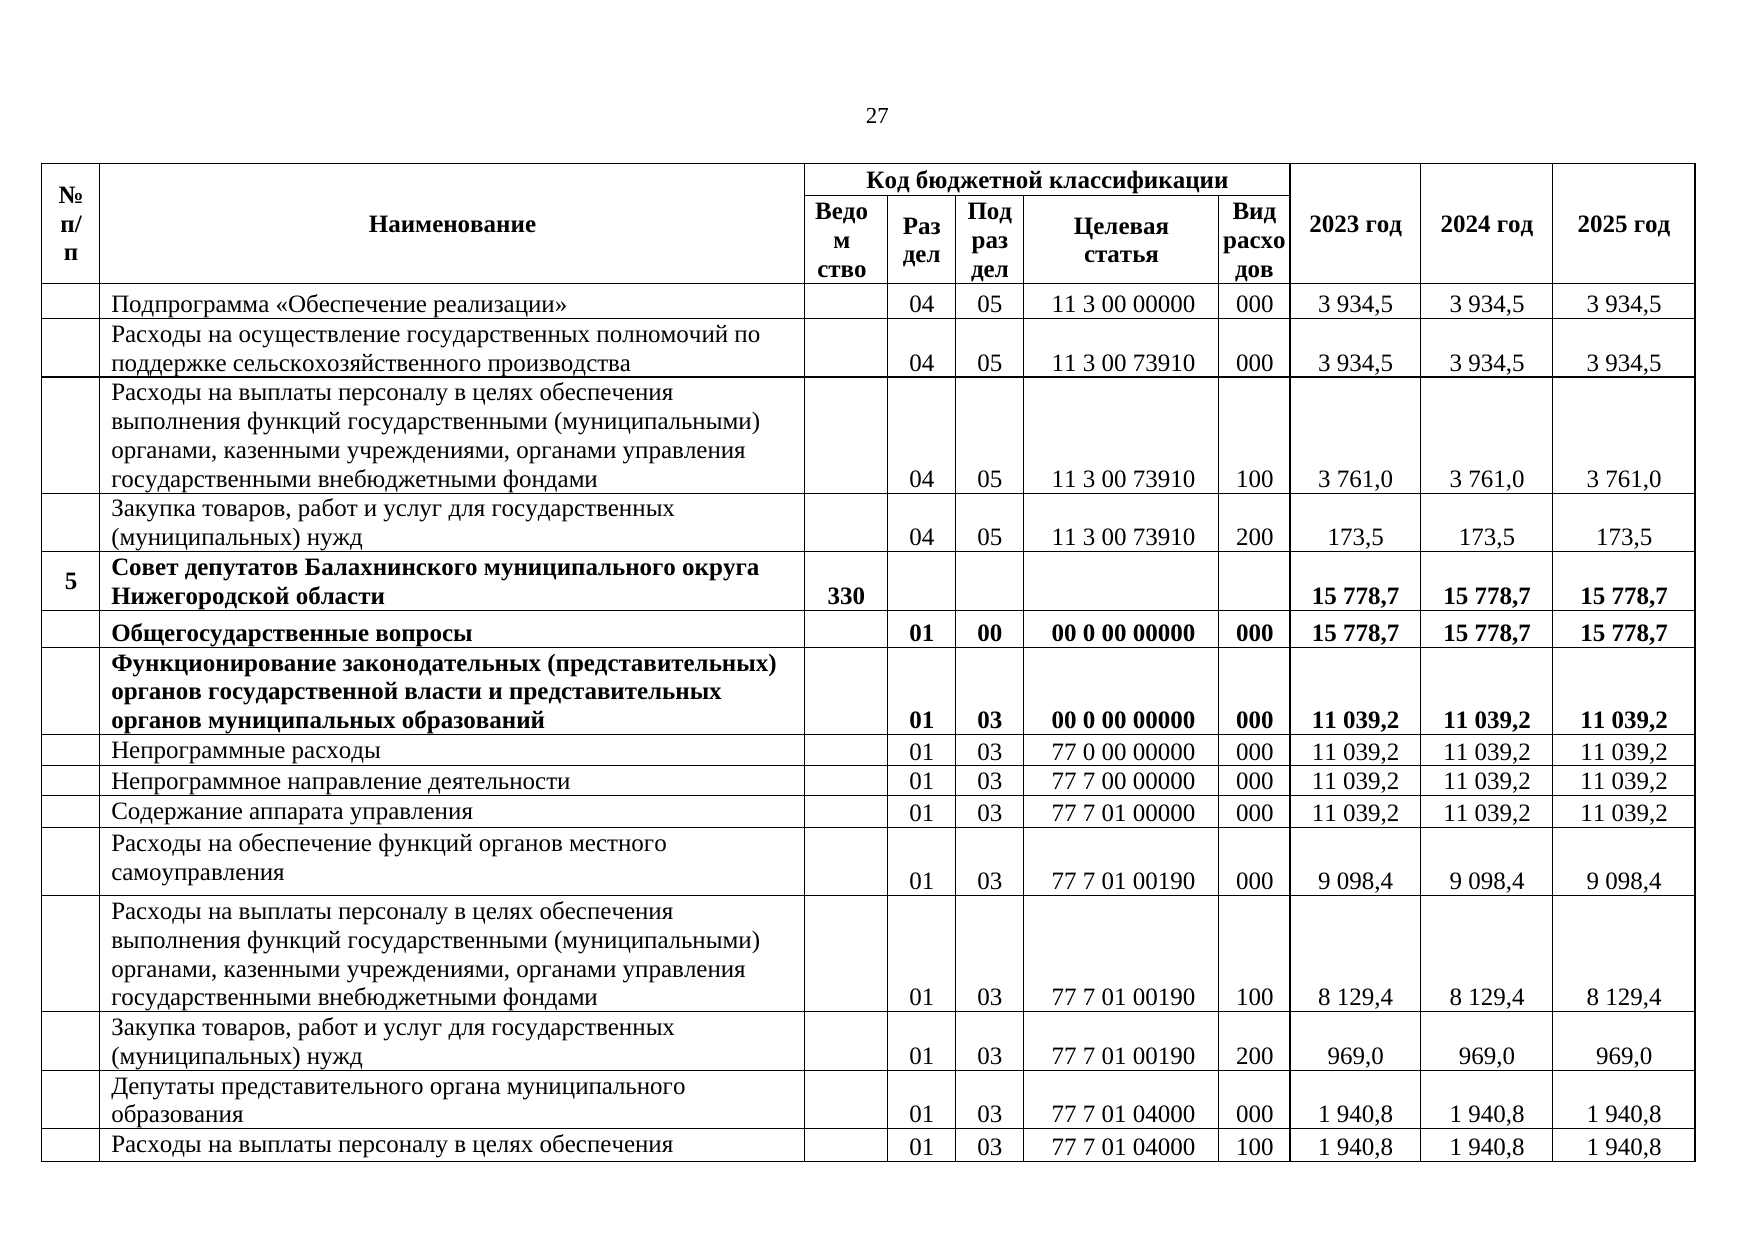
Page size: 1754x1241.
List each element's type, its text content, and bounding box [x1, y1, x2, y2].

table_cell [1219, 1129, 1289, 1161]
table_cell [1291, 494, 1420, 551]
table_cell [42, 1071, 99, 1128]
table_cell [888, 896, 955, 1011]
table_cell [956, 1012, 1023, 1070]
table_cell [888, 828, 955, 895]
table_header Код бюджетной классификации [805, 164, 1289, 195]
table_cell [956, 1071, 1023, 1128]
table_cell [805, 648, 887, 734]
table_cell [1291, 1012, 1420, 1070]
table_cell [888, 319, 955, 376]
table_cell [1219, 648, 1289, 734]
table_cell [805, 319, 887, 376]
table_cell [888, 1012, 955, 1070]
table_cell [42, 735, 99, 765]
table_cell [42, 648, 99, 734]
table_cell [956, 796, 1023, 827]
table_header 2024 год [1421, 164, 1552, 283]
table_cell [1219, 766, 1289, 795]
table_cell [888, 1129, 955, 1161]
table_header 2025 год [1553, 164, 1694, 283]
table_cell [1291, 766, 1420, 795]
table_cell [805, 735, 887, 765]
table_cell Ведом ство [805, 196, 887, 283]
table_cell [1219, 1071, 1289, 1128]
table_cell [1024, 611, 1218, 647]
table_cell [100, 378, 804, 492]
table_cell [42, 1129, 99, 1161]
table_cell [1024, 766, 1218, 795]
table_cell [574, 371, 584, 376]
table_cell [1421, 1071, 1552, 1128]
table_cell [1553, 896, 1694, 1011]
table_cell Целевая статья [1024, 196, 1218, 283]
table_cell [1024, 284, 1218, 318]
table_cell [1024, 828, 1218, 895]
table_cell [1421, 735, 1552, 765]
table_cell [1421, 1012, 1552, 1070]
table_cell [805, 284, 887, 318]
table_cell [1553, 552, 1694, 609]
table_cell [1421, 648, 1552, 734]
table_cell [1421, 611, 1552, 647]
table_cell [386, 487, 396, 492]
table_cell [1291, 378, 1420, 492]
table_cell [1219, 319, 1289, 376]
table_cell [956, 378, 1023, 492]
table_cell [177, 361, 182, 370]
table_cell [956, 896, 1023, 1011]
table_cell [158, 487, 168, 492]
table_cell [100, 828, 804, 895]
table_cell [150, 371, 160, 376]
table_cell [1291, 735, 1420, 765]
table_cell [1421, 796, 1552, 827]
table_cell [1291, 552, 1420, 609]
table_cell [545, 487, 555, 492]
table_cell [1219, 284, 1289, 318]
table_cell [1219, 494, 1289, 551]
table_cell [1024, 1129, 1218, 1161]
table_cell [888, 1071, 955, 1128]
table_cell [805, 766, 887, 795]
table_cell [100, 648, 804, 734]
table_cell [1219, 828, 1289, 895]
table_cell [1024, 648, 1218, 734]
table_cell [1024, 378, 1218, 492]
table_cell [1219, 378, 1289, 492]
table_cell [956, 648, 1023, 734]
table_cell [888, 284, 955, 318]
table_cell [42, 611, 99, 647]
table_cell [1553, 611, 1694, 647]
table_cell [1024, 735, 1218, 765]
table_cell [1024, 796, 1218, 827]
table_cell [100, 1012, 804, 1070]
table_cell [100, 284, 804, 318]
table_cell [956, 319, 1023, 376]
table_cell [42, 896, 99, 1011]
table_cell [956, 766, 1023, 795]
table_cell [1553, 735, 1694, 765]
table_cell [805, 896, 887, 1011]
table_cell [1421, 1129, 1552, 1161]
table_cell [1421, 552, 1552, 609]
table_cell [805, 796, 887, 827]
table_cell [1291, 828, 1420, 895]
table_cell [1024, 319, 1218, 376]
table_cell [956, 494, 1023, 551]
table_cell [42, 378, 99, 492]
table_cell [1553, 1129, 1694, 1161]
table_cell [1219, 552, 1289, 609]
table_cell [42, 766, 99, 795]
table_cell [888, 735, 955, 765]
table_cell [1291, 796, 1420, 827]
table_cell Под раз дел [956, 196, 1023, 283]
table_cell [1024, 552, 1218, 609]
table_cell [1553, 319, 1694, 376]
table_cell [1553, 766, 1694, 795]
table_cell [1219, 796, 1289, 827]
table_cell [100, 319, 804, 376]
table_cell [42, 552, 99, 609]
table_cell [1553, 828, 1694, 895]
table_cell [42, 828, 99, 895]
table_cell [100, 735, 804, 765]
table_cell Вид расхо дов [1219, 196, 1289, 283]
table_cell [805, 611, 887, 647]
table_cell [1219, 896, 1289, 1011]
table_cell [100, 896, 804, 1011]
table_cell Раз дел [888, 196, 955, 283]
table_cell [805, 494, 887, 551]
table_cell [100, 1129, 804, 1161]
table_header Наименование [100, 164, 804, 283]
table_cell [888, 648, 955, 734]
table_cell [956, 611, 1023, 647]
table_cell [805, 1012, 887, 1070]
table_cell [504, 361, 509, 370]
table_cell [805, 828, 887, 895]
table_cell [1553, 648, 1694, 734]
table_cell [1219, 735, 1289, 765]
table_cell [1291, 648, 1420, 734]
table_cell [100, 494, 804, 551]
table_header 2023 год [1291, 164, 1420, 283]
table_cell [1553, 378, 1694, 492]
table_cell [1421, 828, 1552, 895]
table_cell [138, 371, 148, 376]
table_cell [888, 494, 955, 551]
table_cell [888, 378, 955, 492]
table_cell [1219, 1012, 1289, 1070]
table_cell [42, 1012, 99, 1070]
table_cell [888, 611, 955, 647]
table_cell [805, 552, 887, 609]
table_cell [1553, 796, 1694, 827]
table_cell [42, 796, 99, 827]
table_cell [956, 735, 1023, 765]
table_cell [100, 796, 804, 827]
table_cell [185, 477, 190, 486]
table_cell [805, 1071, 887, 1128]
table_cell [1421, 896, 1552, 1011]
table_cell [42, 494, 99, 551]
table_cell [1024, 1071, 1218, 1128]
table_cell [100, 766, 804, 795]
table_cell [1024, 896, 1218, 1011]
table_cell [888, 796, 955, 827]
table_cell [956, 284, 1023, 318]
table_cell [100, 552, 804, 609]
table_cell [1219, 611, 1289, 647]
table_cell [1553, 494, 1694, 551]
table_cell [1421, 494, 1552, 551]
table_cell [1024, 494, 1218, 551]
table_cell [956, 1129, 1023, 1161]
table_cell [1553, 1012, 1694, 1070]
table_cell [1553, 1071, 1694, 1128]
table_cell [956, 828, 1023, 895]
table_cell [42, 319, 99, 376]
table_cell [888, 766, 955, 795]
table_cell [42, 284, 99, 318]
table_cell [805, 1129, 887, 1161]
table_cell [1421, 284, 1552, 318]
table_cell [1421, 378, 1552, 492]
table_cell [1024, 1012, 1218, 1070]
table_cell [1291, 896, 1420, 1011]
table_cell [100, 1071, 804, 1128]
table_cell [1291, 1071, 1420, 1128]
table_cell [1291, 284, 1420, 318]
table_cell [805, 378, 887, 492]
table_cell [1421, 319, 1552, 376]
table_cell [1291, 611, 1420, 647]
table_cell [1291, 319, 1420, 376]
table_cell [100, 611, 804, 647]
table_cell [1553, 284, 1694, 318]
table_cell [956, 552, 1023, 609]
table_header № п/п [42, 164, 99, 283]
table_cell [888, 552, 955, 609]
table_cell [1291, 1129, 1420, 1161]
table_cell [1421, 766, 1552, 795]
